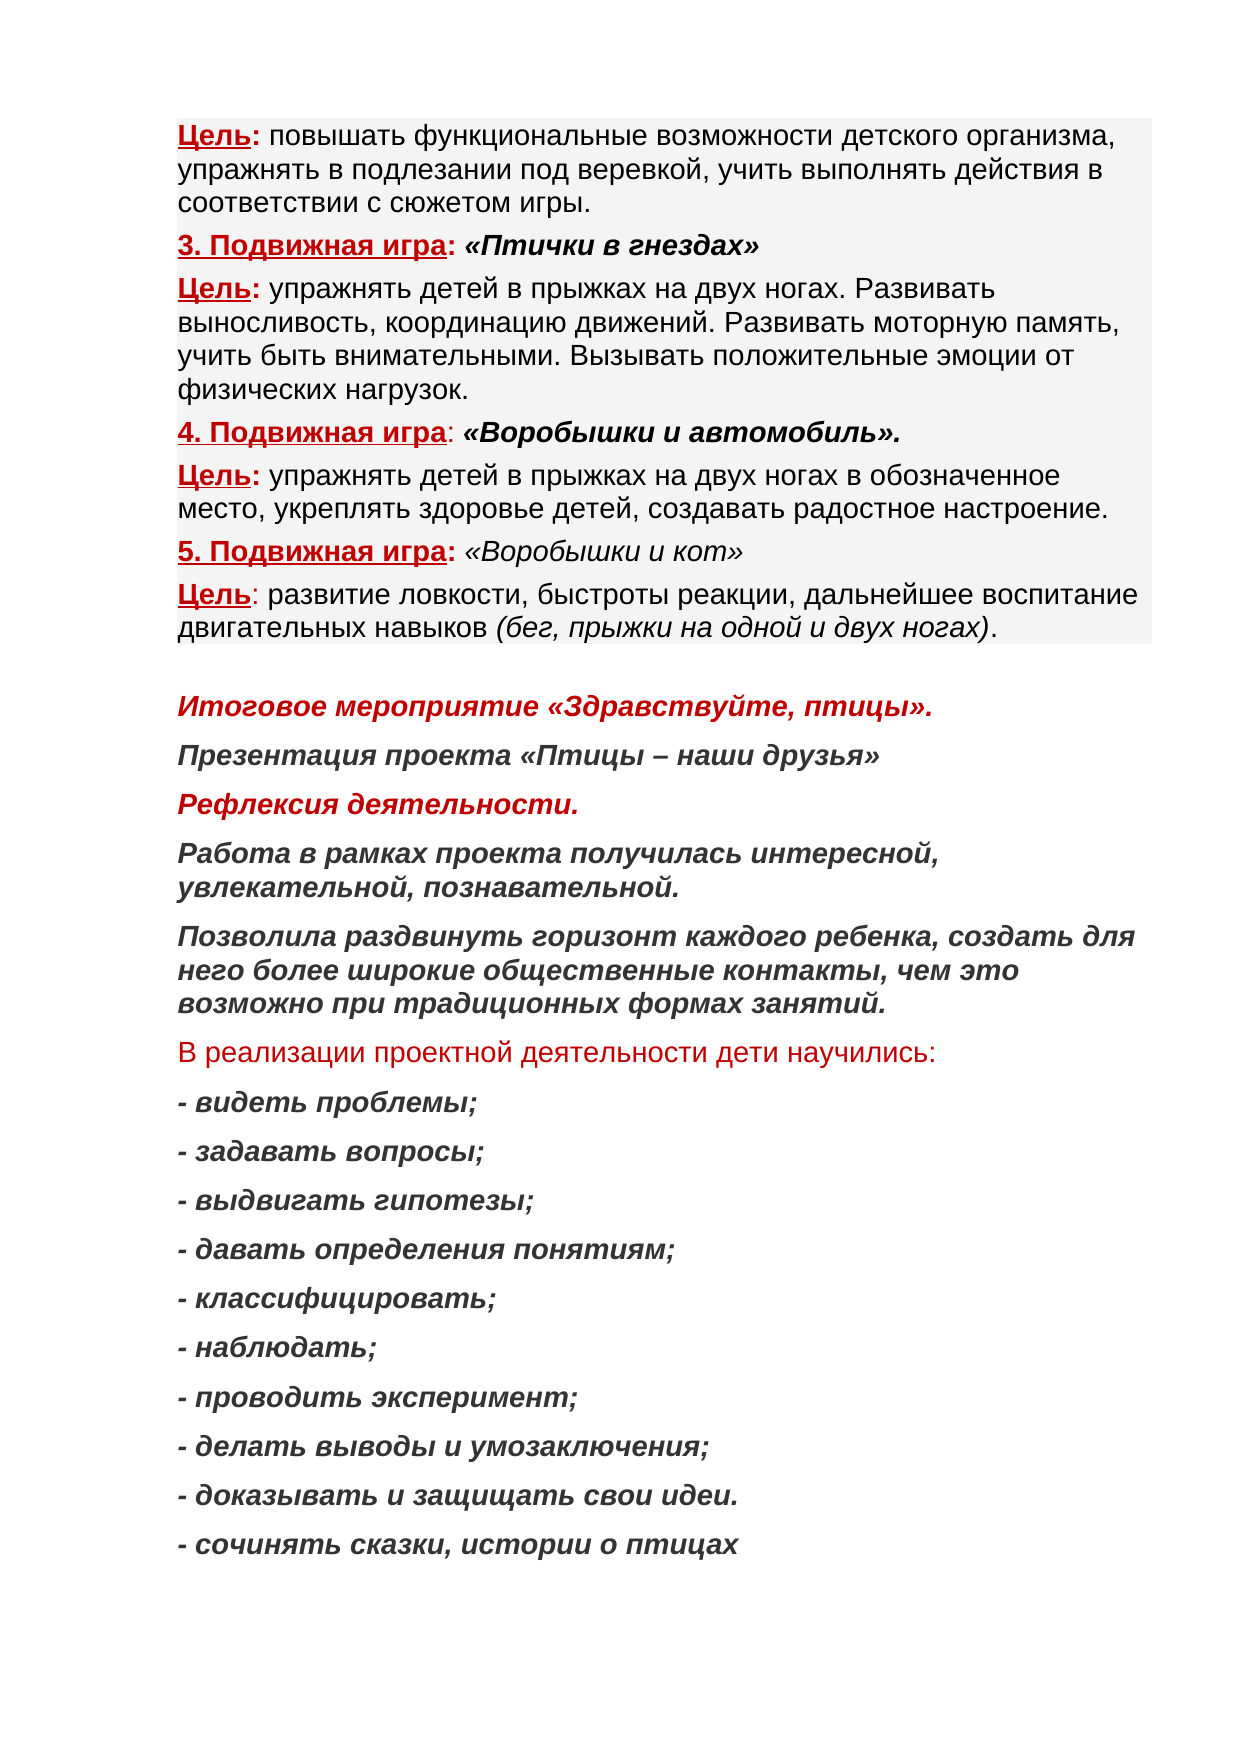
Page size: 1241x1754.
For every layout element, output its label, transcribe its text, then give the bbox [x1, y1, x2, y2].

text 3. Подвижная игра: «Птички в гнездах» [177, 228, 1152, 262]
text Цель: повышать функциональные возможности детского организма, упражнять в подлезании под веревкой, учить выполнять действия в соответствии с сюжетом игры. [177, 118, 1152, 219]
text Работа в рамках проекта получилась интересной, увлекательной, познавательной. [177, 836, 1152, 903]
text - давать определения понятиям; [177, 1232, 1152, 1266]
text - наблюдать; [177, 1330, 1152, 1364]
text - делать выводы и умозаключения; [177, 1429, 1152, 1462]
text Итоговое мероприятие «Здравствуйте, птицы». [177, 689, 1152, 722]
text - сочинять сказки, истории о птицах [177, 1527, 1152, 1561]
text Презентация проекта «Птицы – наши друзья» [177, 738, 1152, 772]
text Цель: развитие ловкости, быстроты реакции, дальнейшее воспитание двигательных навыков (бег, прыжки на одной и двух ногах). [177, 577, 1152, 644]
text - выдвигать гипотезы; [177, 1183, 1152, 1216]
text - классифицировать; [177, 1281, 1152, 1315]
text 4. Подвижная игра: «Воробышки и автомобиль». [177, 414, 1152, 448]
text В реализации проектной деятельности дети научились: [177, 1035, 1152, 1069]
text 5. Подвижная игра: «Воробышки и кот» [177, 534, 1152, 567]
text - доказывать и защищать свои идеи. [177, 1478, 1152, 1511]
text Позволила раздвинуть горизонт каждого ребенка, создать для него более широкие общественные контакты, чем это возможно при традиционных формах занятий. [177, 919, 1152, 1020]
text Рефлексия деятельности. [177, 787, 1152, 821]
text - проводить эксперимент; [177, 1379, 1152, 1413]
text - задавать вопросы; [177, 1134, 1152, 1167]
text Цель: упражнять детей в прыжках на двух ногах в обозначенное место, укреплять здоровье детей, создавать радостное настроение. [177, 457, 1152, 524]
text - видеть проблемы; [177, 1084, 1152, 1118]
text Цель: упражнять детей в прыжках на двух ногах. Развивать выносливость, координацию движений. Развивать моторную память, учить быть внимательными. Вызывать положительные эмоции от физических нагрузок. [177, 271, 1152, 405]
